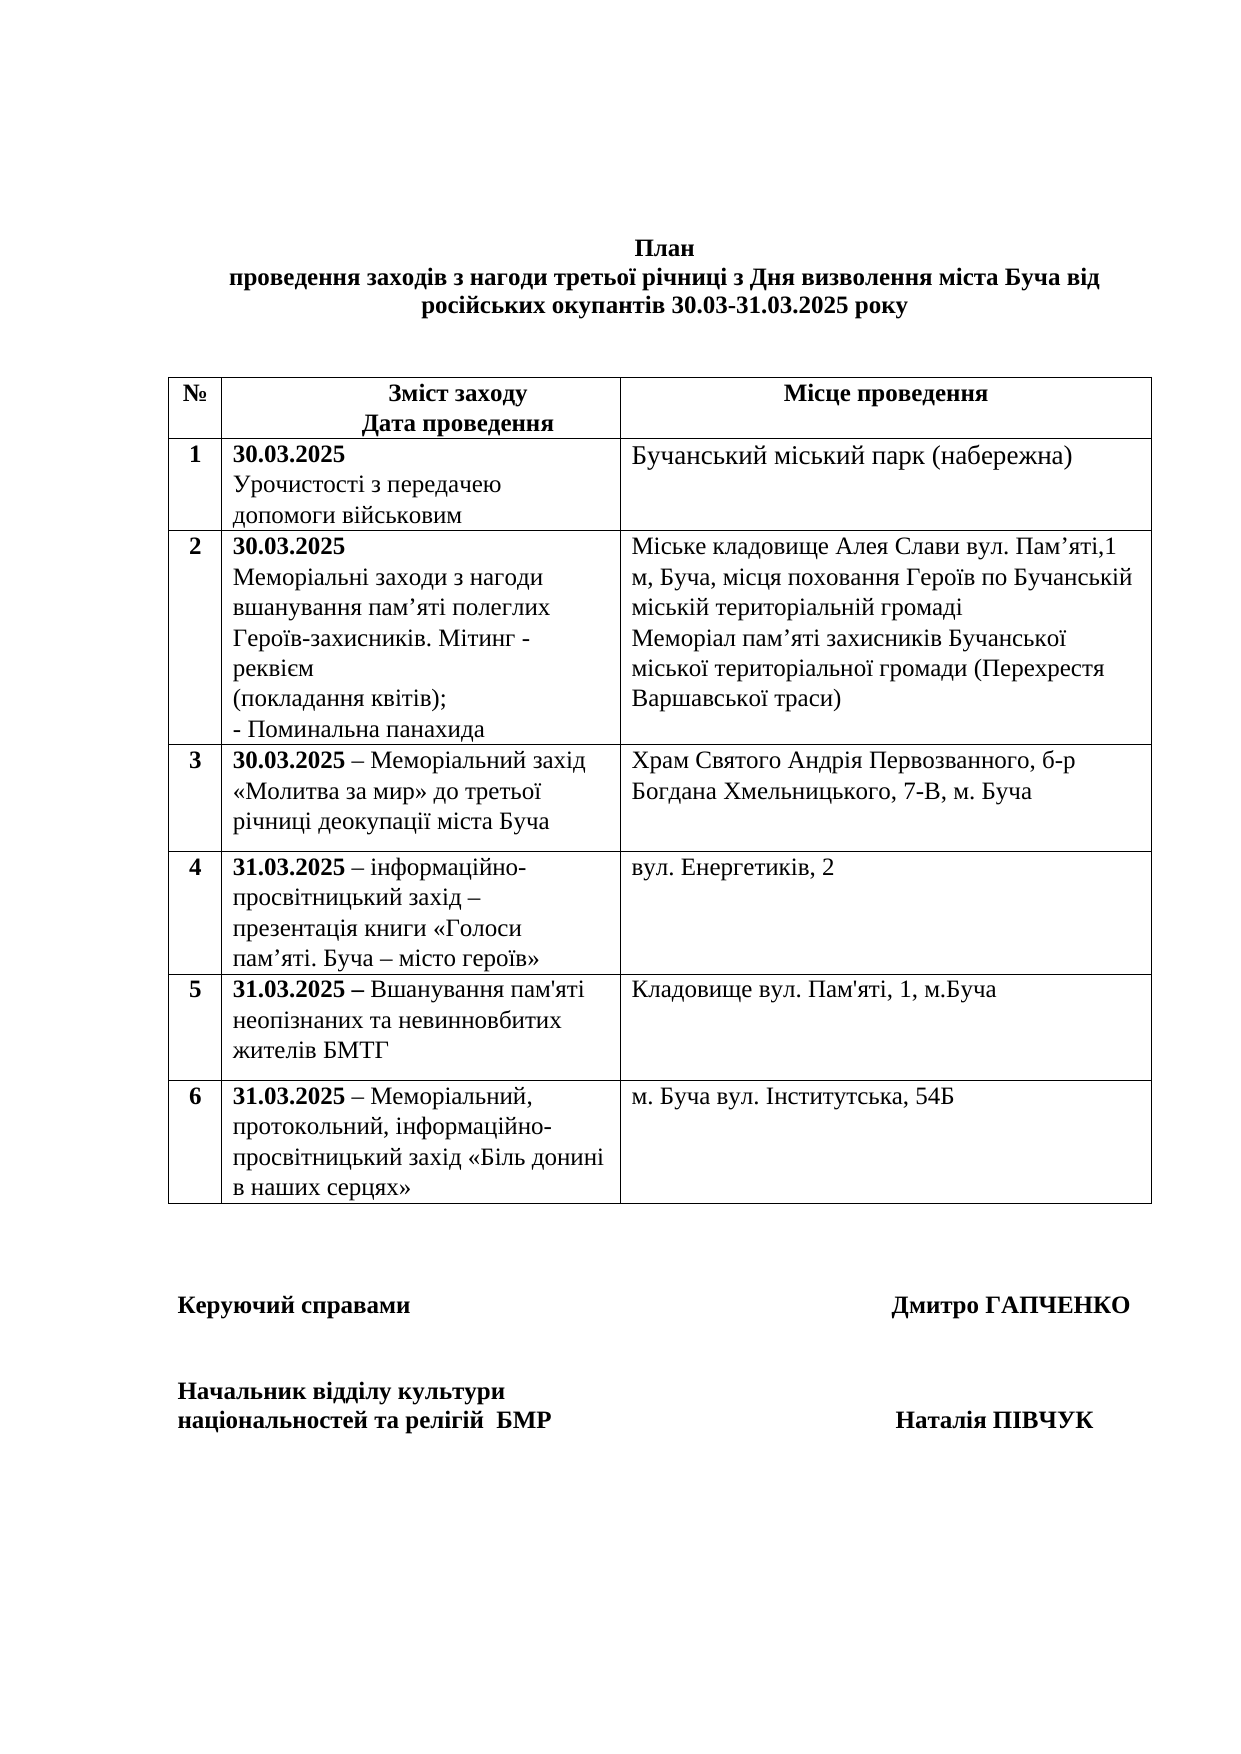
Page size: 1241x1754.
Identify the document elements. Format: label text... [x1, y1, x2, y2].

table_cell 30.03.2025 Урочистості з передачею допомоги військовим [222, 439, 620, 530]
table_cell 4 [169, 852, 221, 973]
table_header № [169, 378, 221, 438]
text проведення заходів з нагоди третьої річниці з Дня визволення міста Буча від російських окупантів 30.03-31.03.2025 року [177, 262, 1152, 319]
table_cell м. Буча вул. Інститутська, 54Б [621, 1081, 1151, 1203]
table_cell 3 [169, 745, 221, 851]
table_cell вул. Енергетиків, 2 [621, 852, 1151, 973]
table_cell Кладовище вул. Пам'яті, 1, м.Буча [621, 975, 1151, 1080]
table_cell Міське кладовище Алея Слави вул. Пам’яті,1 м, Буча, місця поховання Героїв по Бучанській міській територіальній громаді Меморіал пам’яті захисників Бучанської міської територіальної громади (Перехрестя Варшавської траси) [621, 531, 1151, 744]
table_cell Храм Святого Андрія Первозванного, б-р Богдана Хмельницького, 7-В, м. Буча [621, 745, 1151, 851]
table_cell 30.03.2025 – Меморіальний захід «Молитва за мир» до третьої річниці деокупації міста Буча [222, 745, 620, 851]
text національностей та релігій БМР Наталія ПІВЧУК [177, 1405, 1152, 1434]
table_cell 5 [169, 975, 221, 1080]
table_header Місце проведення [621, 378, 1151, 438]
table_cell 2 [169, 531, 221, 744]
table_cell 31.03.2025 – Вшанування пам'яті неопізнаних та невинновбитих жителів БМТГ [222, 975, 620, 1080]
text Начальник відділу культури [177, 1376, 1152, 1405]
table_cell 1 [169, 439, 221, 530]
text Керуючий справами Дмитро ГАПЧЕНКО [177, 1290, 1152, 1319]
text План [177, 233, 1152, 262]
table_header Зміст заходу Дата проведення [222, 378, 620, 438]
table_cell 31.03.2025 – Меморіальний, протокольний, інформаційно-просвітницький захід «Біль донині в наших серцях» [222, 1081, 620, 1203]
table_cell Бучанський міський парк (набережна) [621, 439, 1151, 530]
table_cell 31.03.2025 – інформаційно-просвітницький захід – презентація книги «Голоси пам’яті. Буча – місто героїв» [222, 852, 620, 973]
table_cell 6 [169, 1081, 221, 1203]
table_cell 30.03.2025 Меморіальні заходи з нагоди вшанування пам’яті полеглих Героїв-захисників. Мітинг -реквієм (покладання квітів); - Поминальна панахида [222, 531, 620, 744]
